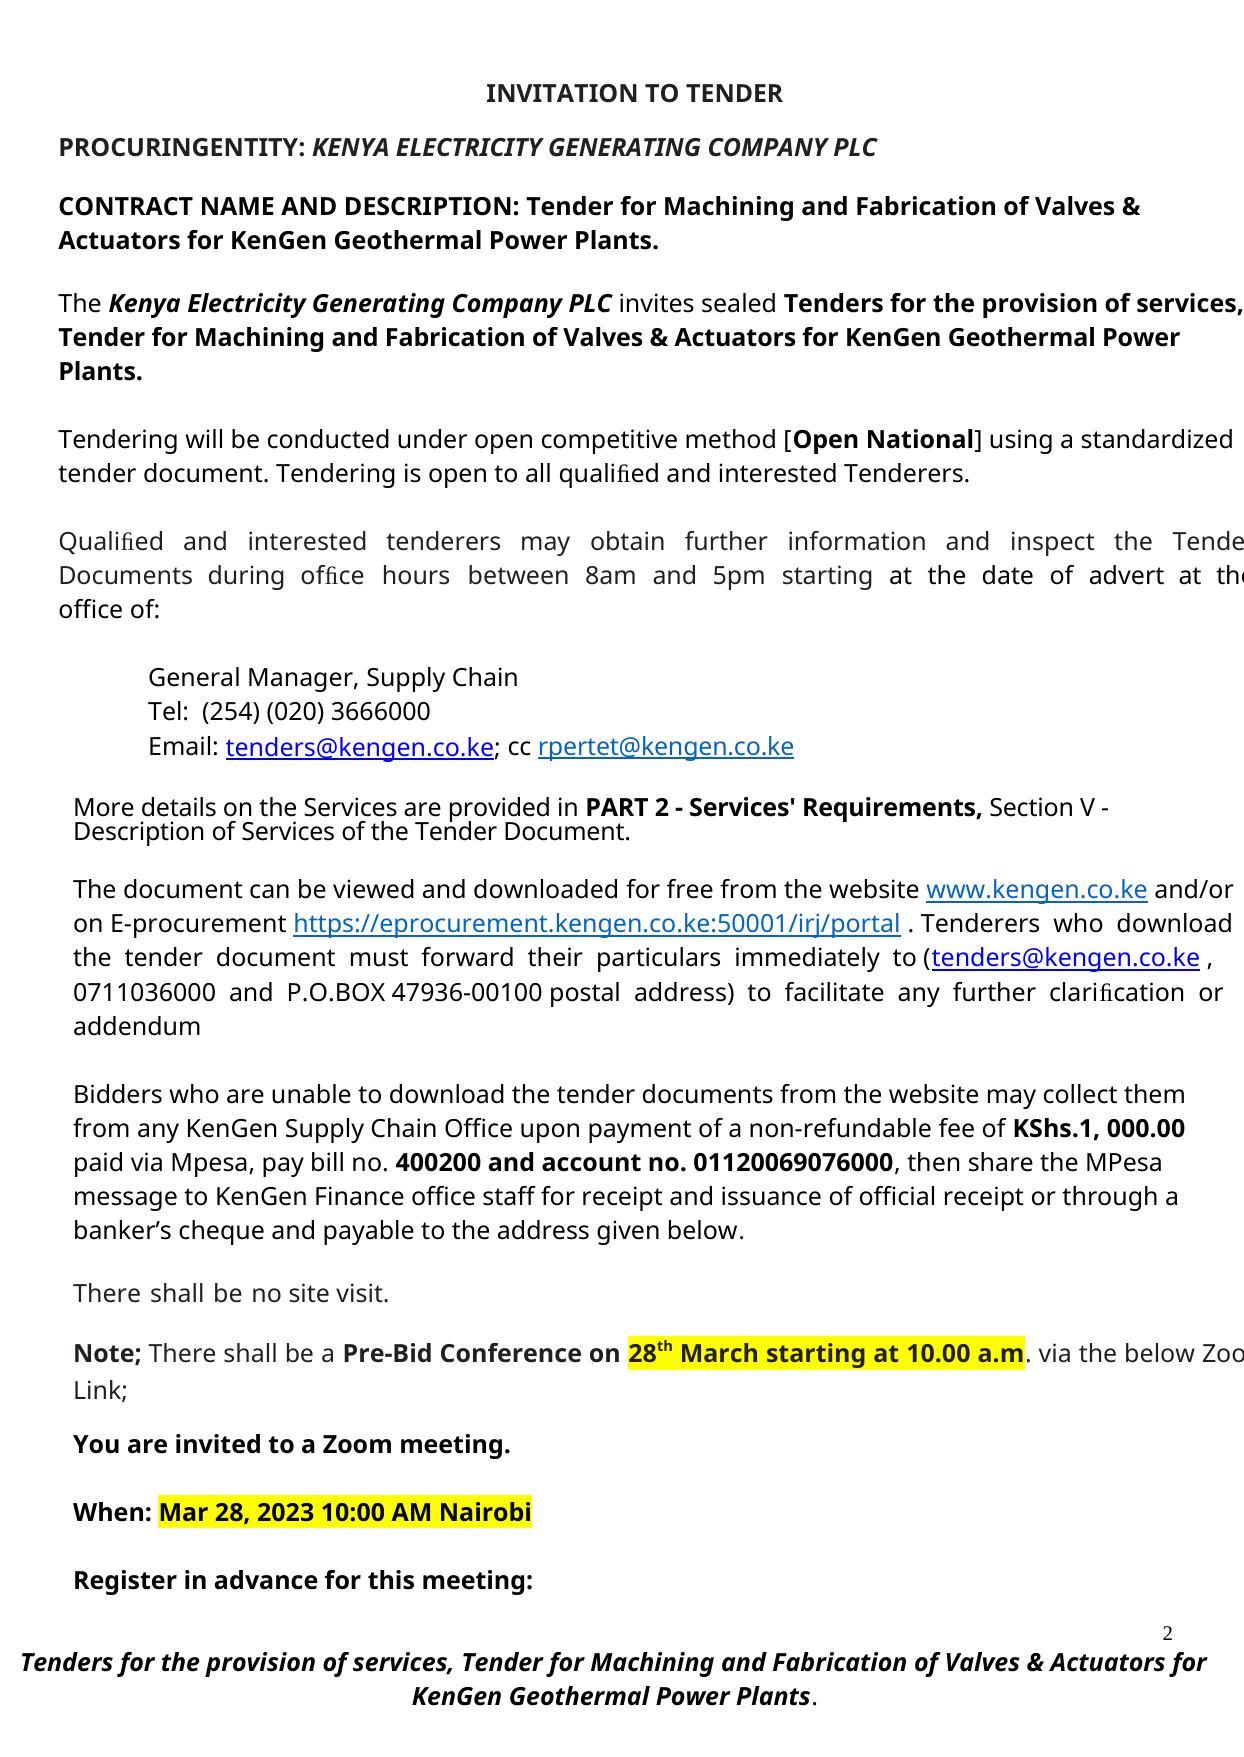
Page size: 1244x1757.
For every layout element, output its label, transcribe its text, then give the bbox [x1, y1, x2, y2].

text Note; There shall be a Pre-Bid Conference on 28th March starting at 10.00 a.m. via the below Zoom Link; [73, 1336, 1244, 1407]
text PROCURINGENTITY: KENYA ELECTRICITY GENERATING COMPANY PLC [58, 136, 1244, 161]
text Tel: (254) (020) 3666000 [73, 694, 1178, 728]
text The Kenya Electricity Generating Company PLC invites sealed Tenders for the provision of services, Tender for Machining and Fabrication of Valves & Actuators for KenGen Geothermal Power Plants. [58, 285, 1244, 387]
text More details on the Services are provided in PART 2 - Services' Requirements, Section V - Description of Services of the Tender Document. [73, 798, 1241, 847]
text There shall be no site visit. [73, 1281, 1201, 1308]
text The document can be viewed and downloaded for free from the website www.kengen.co.ke and/or on E-procurement https://eprocurement.kengen.co.ke:50001/irj/portal . Tenderers who download the tender document must forward their particulars immediately to (tenders@kengen.co.ke , 0711036000 and P.O.BOX 47936-00100 postal address) to facilitate any further clariﬁcation or addendum [73, 872, 1241, 1042]
text INVITATION TO TENDER [398, 76, 871, 110]
text Bidders who are unable to download the tender documents from the website may collect them from any KenGen Supply Chain Office upon payment of a non-refundable fee of KShs.1, 000.00 paid via Mpesa, pay bill no. 400200 and account no. 01120069076000, then share the MPesa message to KenGen Finance office staff for receipt and issuance of official receipt or through a banker’s cheque and payable to the address given below. [73, 1076, 1241, 1247]
text Tendering will be conducted under open competitive method [Open National] using a standardized tender document. Tendering is open to all qualiﬁed and interested Tenderers. [58, 422, 1244, 490]
text Qualiﬁed and interested tenderers may obtain further information and inspect the Tender Documents during ofﬁce hours between 8am and 5pm starting at the date of advert at the office of: [58, 524, 1244, 626]
text You are invited to a Zoom meeting. [73, 1426, 1178, 1460]
text General Manager, Supply Chain [73, 660, 1178, 694]
text Register in advance for this meeting: [73, 1563, 1178, 1597]
text When: Mar 28, 2023 10:00 AM Nairobi [73, 1494, 1178, 1528]
text CONTRACT NAME AND DESCRIPTION: Tender for Machining and Fabrication of Valves & Actuators for KenGen Geothermal Power Plants. [58, 188, 1244, 257]
text Email: tenders@kengen.co.ke; cc rpertet@kengen.co.ke [73, 728, 1178, 763]
